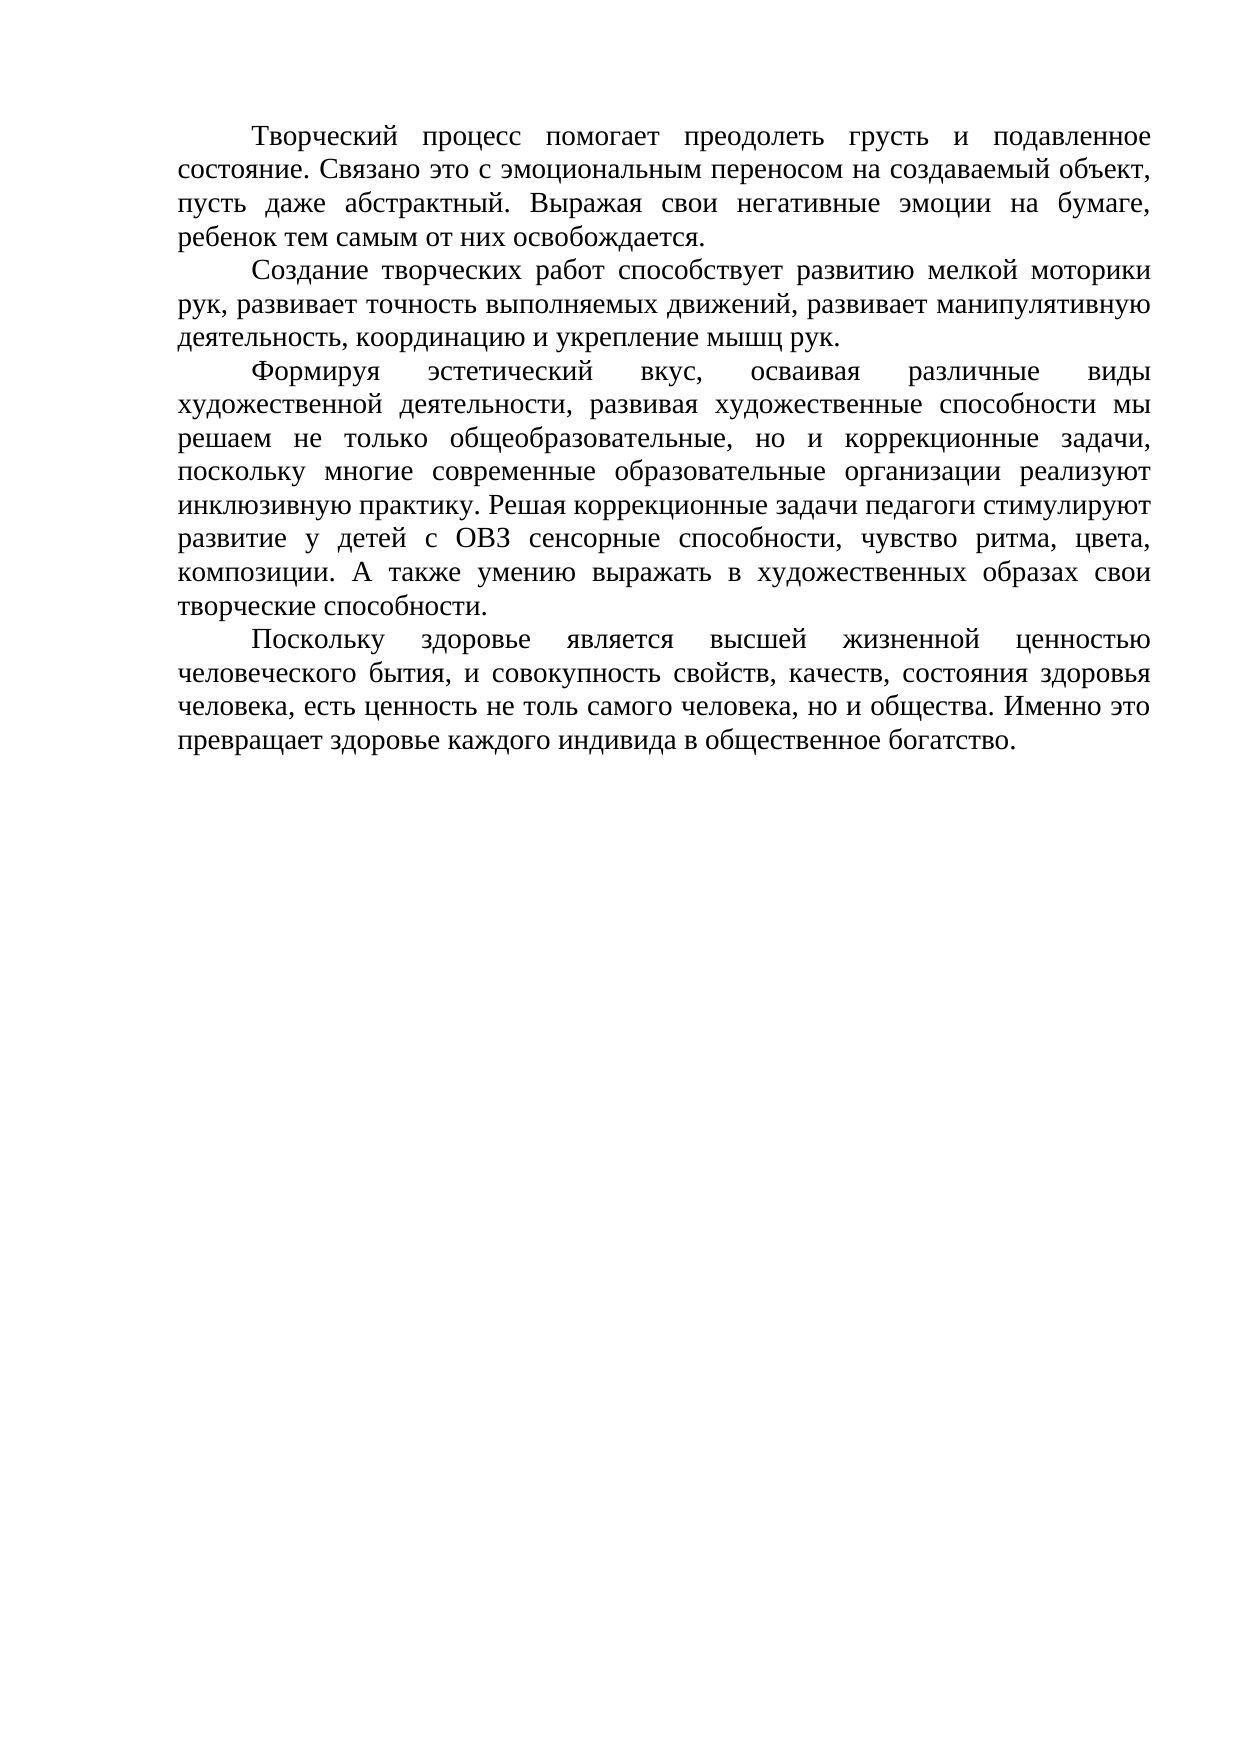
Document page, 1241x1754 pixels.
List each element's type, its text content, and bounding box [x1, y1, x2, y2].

text Создание творческих работ способствует развитию мелкой моторики рук, развивает точность выполняемых движений, развивает манипулятивную деятельность, координацию и укрепление мышц рук. [177, 252, 1152, 353]
text Поскольку здоровье является высшей жизненной ценностью человеческого бытия, и совокупность свойств, качеств, состояния здоровья человека, есть ценность не толь самого человека, но и общества. Именно это превращает здоровье каждого индивида в общественное богатство. [177, 621, 1152, 755]
text Формируя эстетический вкус, осваивая различные виды художественной деятельности, развивая художественные способности мы решаем не только общеобразовательные, но и коррекционные задачи, поскольку многие современные образовательные организации реализуют инклюзивную практику. Решая коррекционные задачи педагоги стимулируют развитие у детей с ОВЗ сенсорные способности, чувство ритма, цвета, композиции. А также умению выражать в художественных образах свои творческие способности. [177, 353, 1152, 621]
text Творческий процесс помогает преодолеть грусть и подавленное состояние. Связано это с эмоциональным переносом на создаваемый объект, пусть даже абстрактный. Выражая свои негативные эмоции на бумаге, ребенок тем самым от них освобождается. [177, 118, 1152, 252]
